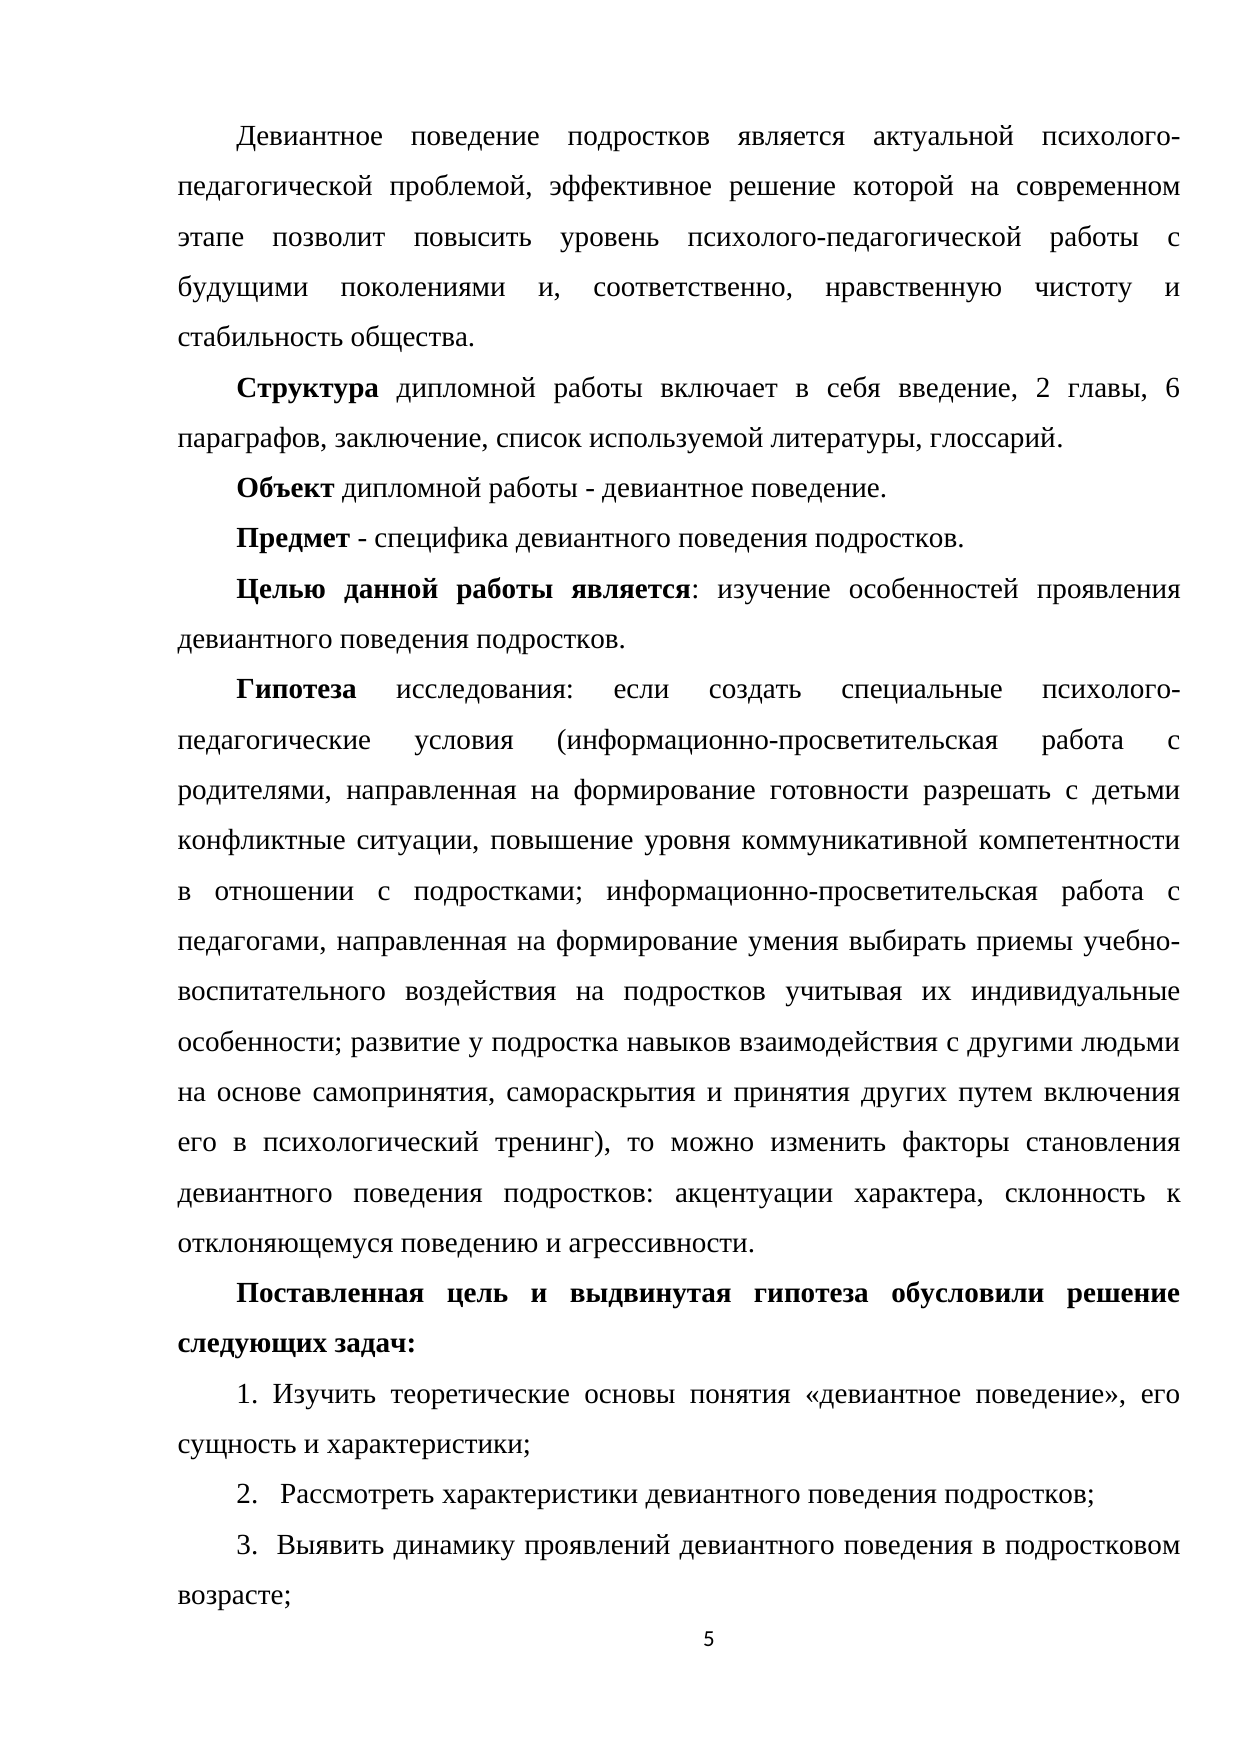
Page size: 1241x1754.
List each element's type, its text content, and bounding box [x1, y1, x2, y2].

text Гипотеза исследования: если создать специальные психолого-педагогические условия (информационно-просветительская работа с родителями, направленная на формирование готовности разрешать с детьми конфликтные ситуации, повышение уровня коммуникативной компетентности в отношении с подростками; информационно-просветительская работа с педагогами, направленная на формирование умения выбирать приемы учебно-воспитательного воздействия на подростков учитывая их индивидуальные особенности; развитие у подростка навыков взаимодействия с другими людьми на основе самопринятия, самораскрытия и принятия других путем включения его в психологический тренинг), то можно изменить факторы становления девиантного поведения подростков: акцентуации характера, склонность к отклоняющемуся поведению и агрессивности. [177, 672, 1181, 1258]
text Поставленная цель и выдвинутая гипотеза обусловили решение следующих задач: [177, 1275, 1181, 1359]
text Объект дипломной работы - девиантное поведение. [177, 470, 1181, 504]
text Структура дипломной работы включает в себя введение, 2 главы, 6 параграфов, заключение, список используемой литературы, глоссарий. [177, 370, 1181, 453]
text Девиантное поведение подростков является актуальной психолого- педагогической проблемой, эффективное решение которой на современном этапе позволит повысить уровень психолого-педагогической работы с будущими поколениями и, соответственно, нравственную чистоту и стабильность общества. [177, 118, 1181, 353]
text 3. Выявить динамику проявлений девиантного поведения в подростковом возрасте; [177, 1527, 1181, 1611]
text Предмет - специфика девиантного поведения подростков. [177, 521, 1181, 554]
text 1. Изучить теоретические основы понятия «девиантное поведение», его сущность и характеристики; [177, 1376, 1181, 1460]
text 2. Рассмотреть характеристики девиантного поведения подростков; [177, 1477, 1181, 1510]
text Целью данной работы является: изучение особенностей проявления девиантного поведения подростков. [177, 571, 1181, 655]
